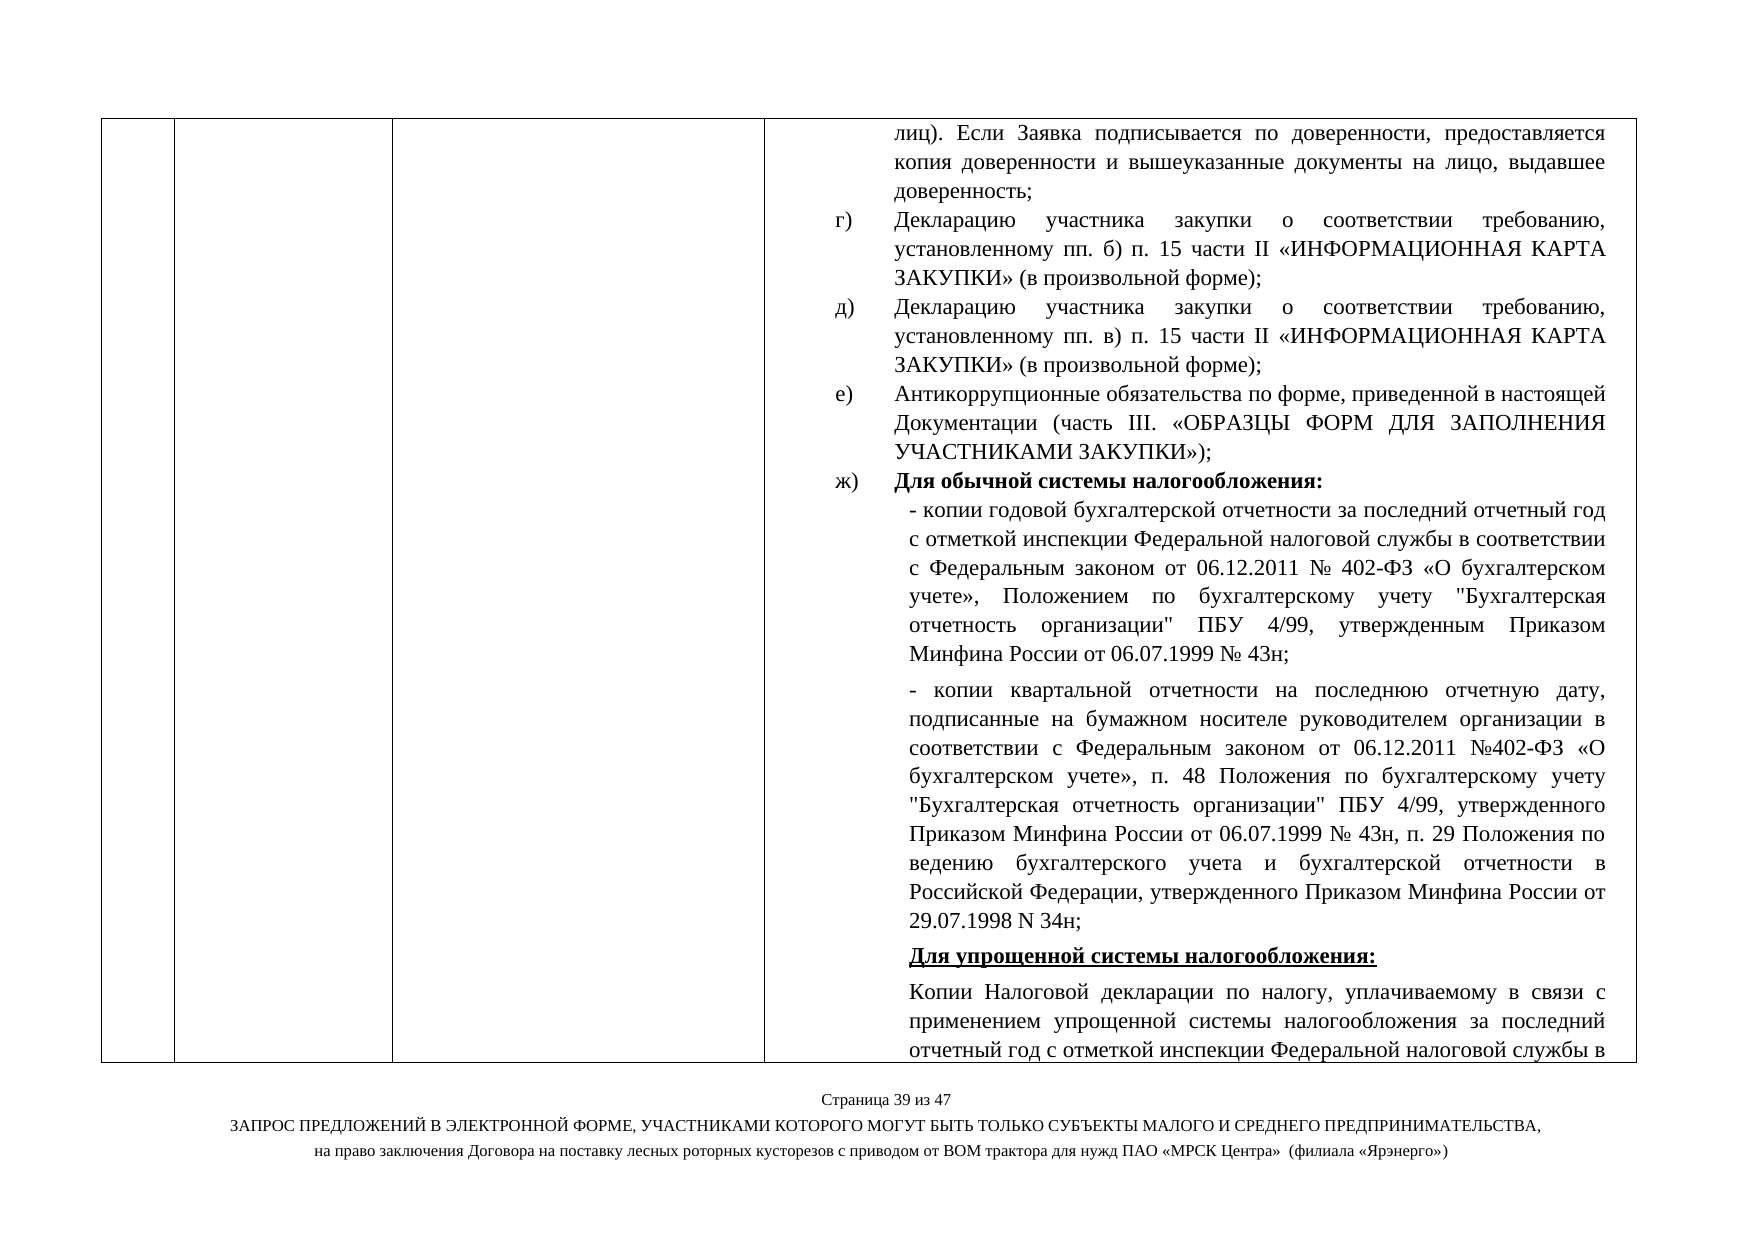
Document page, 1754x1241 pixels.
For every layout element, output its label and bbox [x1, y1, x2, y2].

table_cell [765, 119, 1636, 1062]
table_cell [175, 119, 392, 1062]
table_cell [393, 119, 764, 1062]
table_cell [102, 119, 174, 1062]
